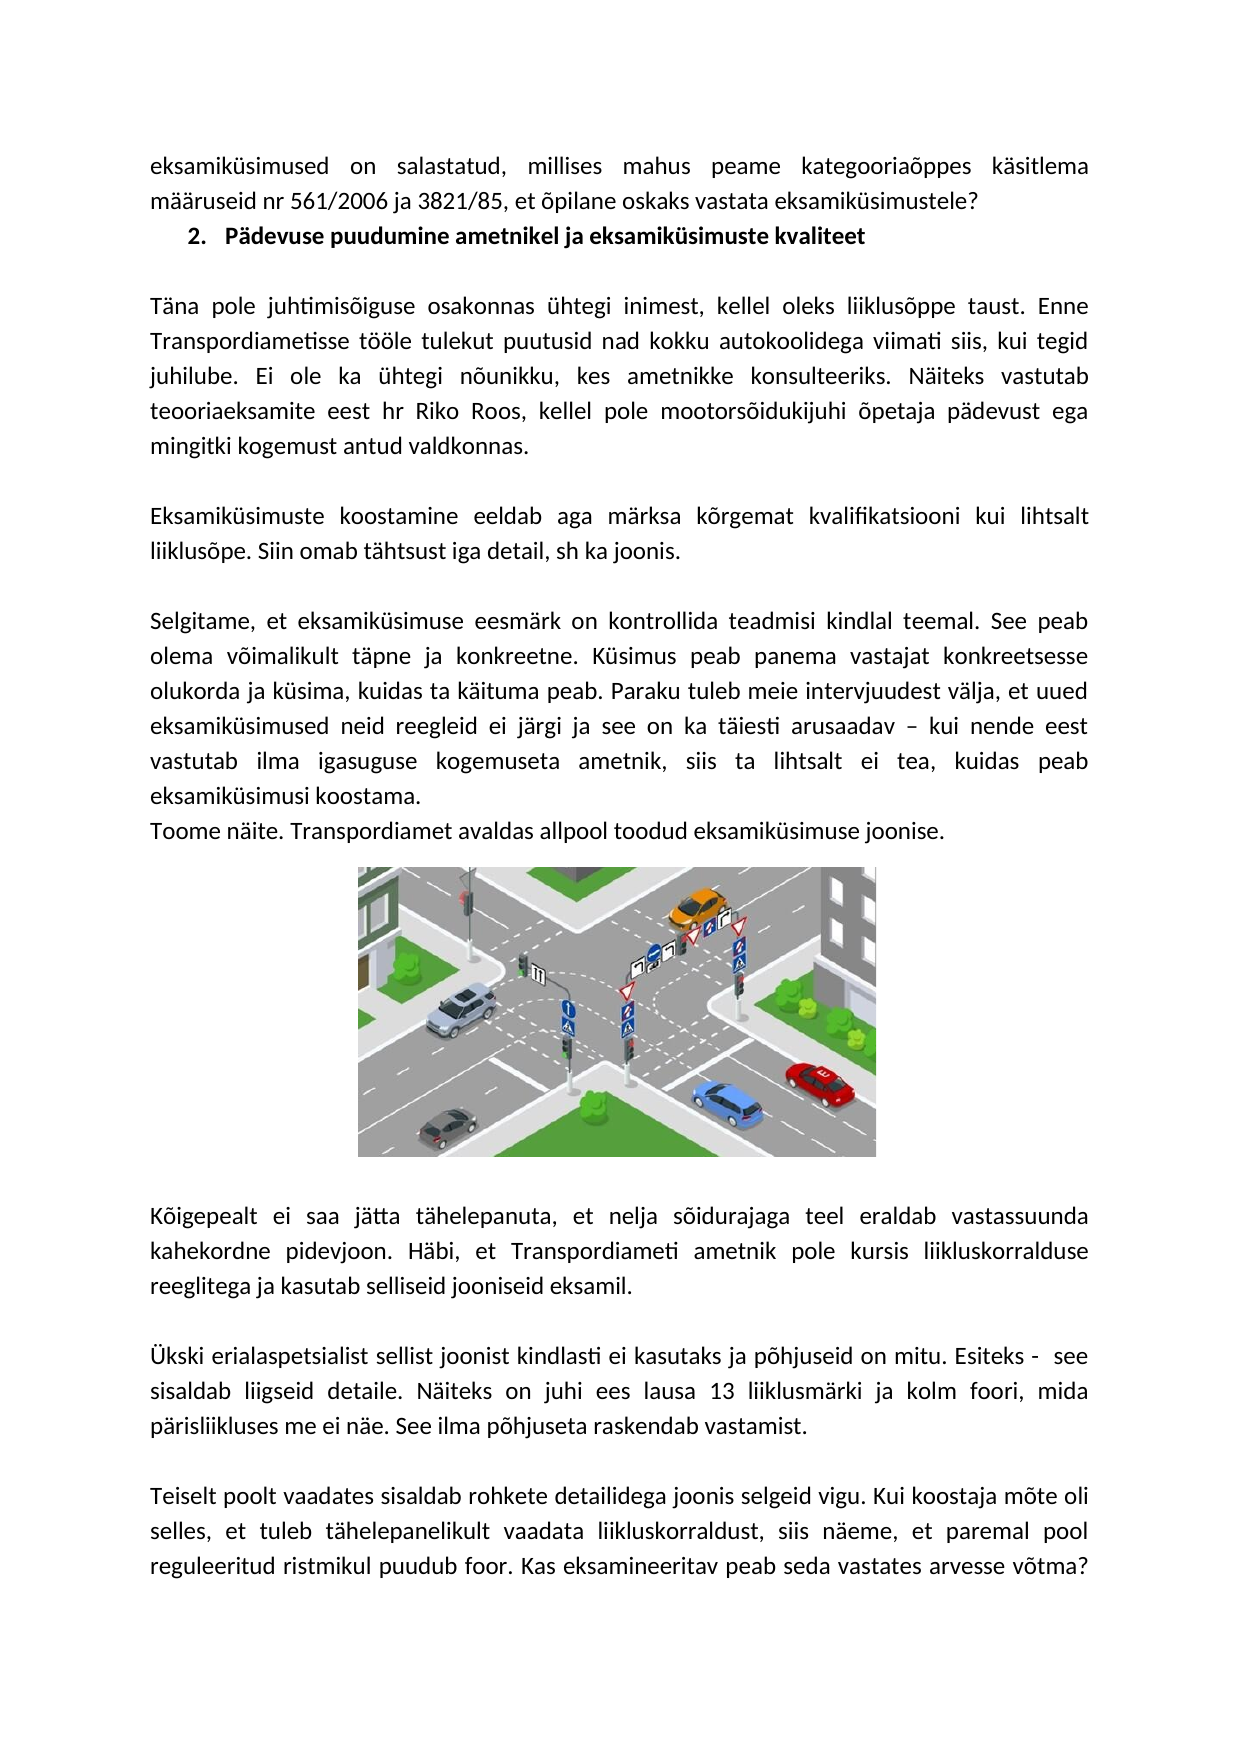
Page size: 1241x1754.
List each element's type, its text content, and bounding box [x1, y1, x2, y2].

list Pädevuse puudumine ametnikel ja eksamiküsimuste kvaliteet [187, 220, 1090, 251]
text Selgitame, et eksamiküsimuse eesmärk on kontrollida teadmisi kindlal teemal. See peab olema võimalikult täpne ja konkreetne. Küsimus peab panema vastajat konkreetsesse olukorda ja küsima, kuidas ta käituma peab. Paraku tuleb meie intervjuudest välja, et uued eksamiküsimused neid reegleid ei järgi ja see on ka täiesti arusaadav – kui nende eest vastutab ilma igasuguse kogemuseta ametnik, siis ta lihtsalt ei tea, kuidas peab eksamiküsimusi koostama. [150, 605, 1090, 811]
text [150, 150, 1090, 216]
picture [358, 867, 877, 1157]
text Täna pole juhtimisõiguse osakonnas ühtegi inimest, kellel oleks liiklusõppe taust. Enne Transpordiametisse tööle tulekut puutusid nad kokku autokoolidega viimati siis, kui tegid juhilube. Ei ole ka ühtegi nõunikku, kes ametnikke konsulteeriks. Näiteks vastutab teooriaeksamite eest hr Riko Roos, kellel pole mootorsõidukijuhi õpetaja pädevust ega mingitki kogemust antud valdkonnas. [150, 290, 1090, 461]
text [150, 1480, 1090, 1581]
text Ükski erialaspetsialist sellist joonist kindlasti ei kasutaks ja põhjuseid on mitu. Esiteks - see sisaldab liigseid detaile. Näiteks on juhi ees lausa 13 liiklusmärki ja kolm foori, mida pärisliikluses me ei näe. See ilma põhjuseta raskendab vastamist. [150, 1340, 1090, 1441]
text Eksamiküsimuste koostamine eeldab aga märksa kõrgemat kvalifikatsiooni kui lihtsalt liiklusõpe. Siin omab tähtsust iga detail, sh ka joonis. [150, 500, 1090, 566]
text Kõigepealt ei saa jätta tähelepanuta, et nelja sõidurajaga teel eraldab vastassuunda kahekordne pidevjoon. Häbi, et Transpordiameti ametnik pole kursis liikluskorralduse reeglitega ja kasutab selliseid jooniseid eksamil. [150, 1200, 1090, 1301]
text Toome näite. Transpordiamet avaldas allpool toodud eksamiküsimuse joonise. [150, 815, 1090, 846]
